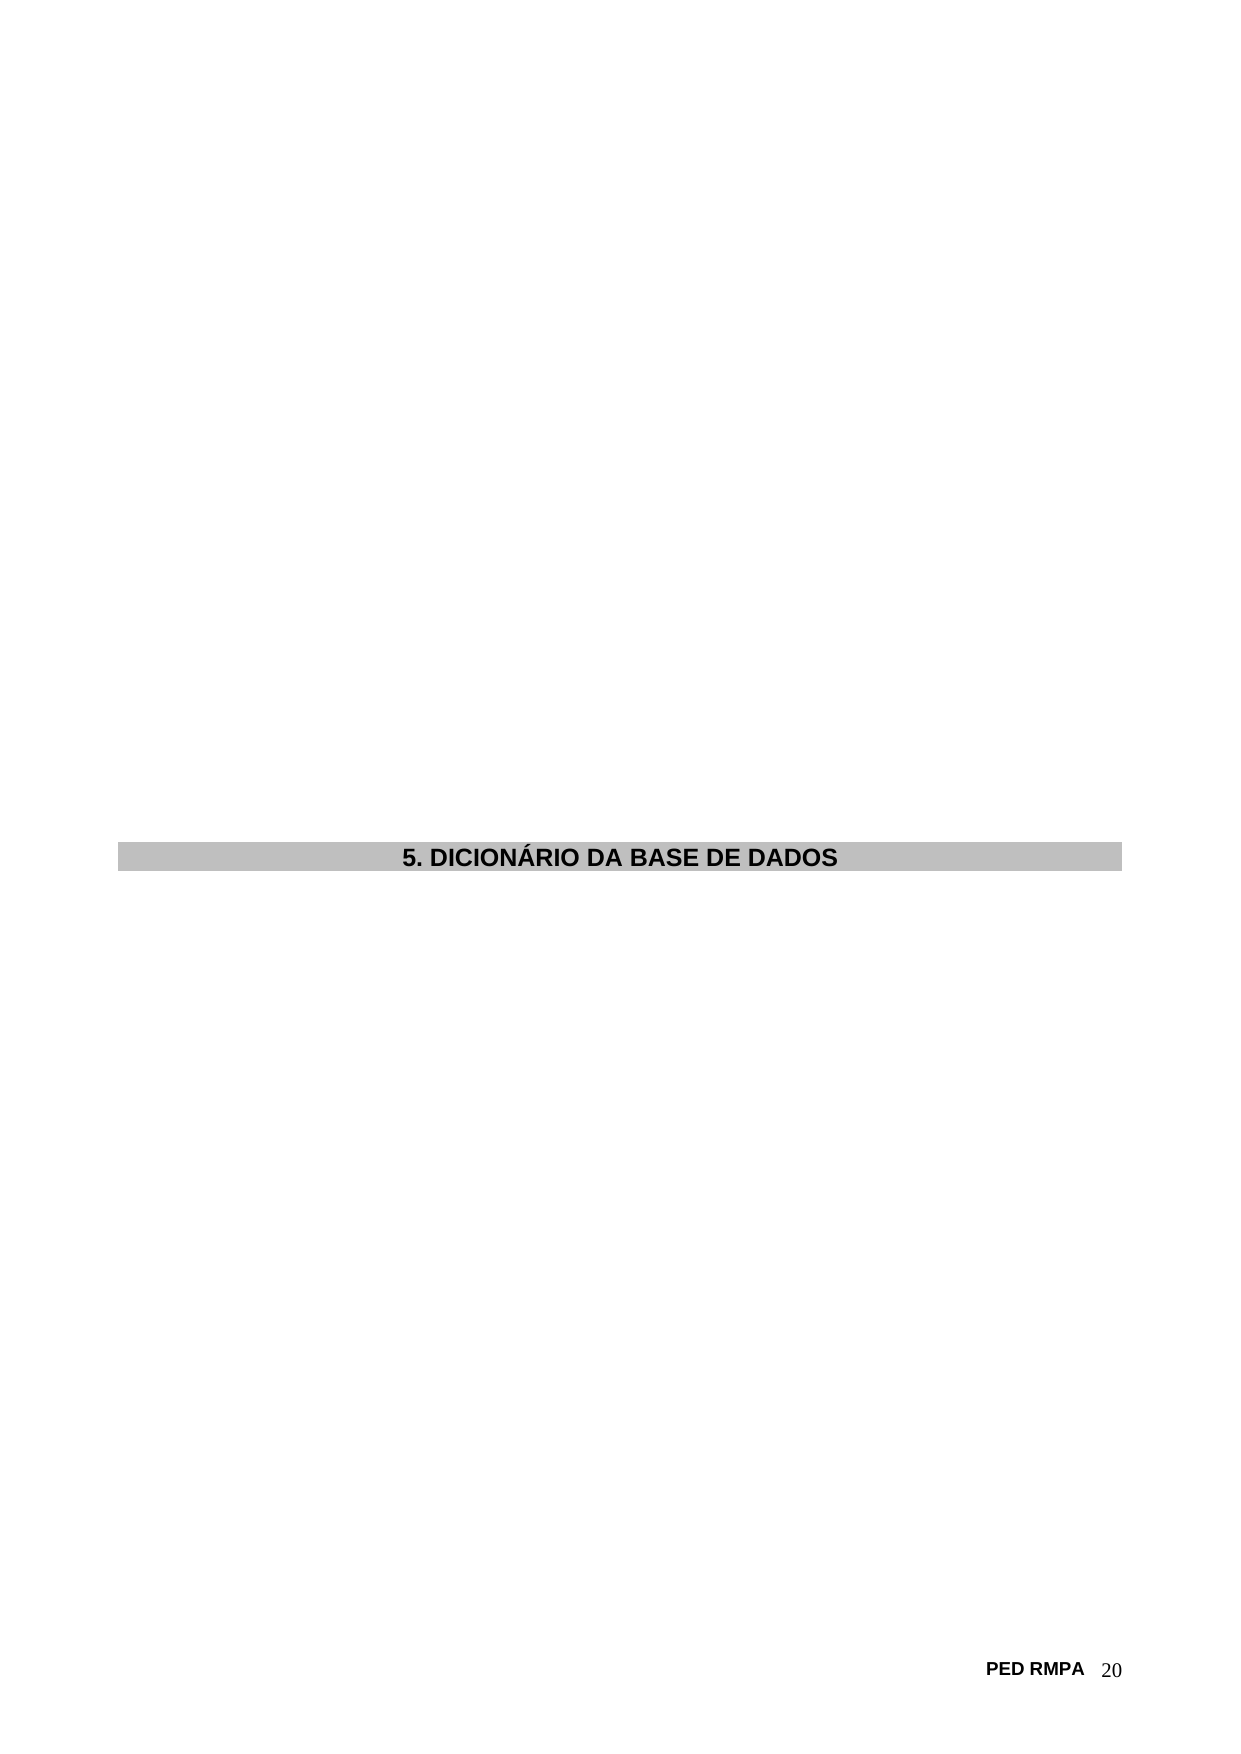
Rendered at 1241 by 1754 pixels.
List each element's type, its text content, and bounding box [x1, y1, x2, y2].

text 5. DICIONÁRIO DA BASE DE DADOS [118, 842, 1122, 871]
